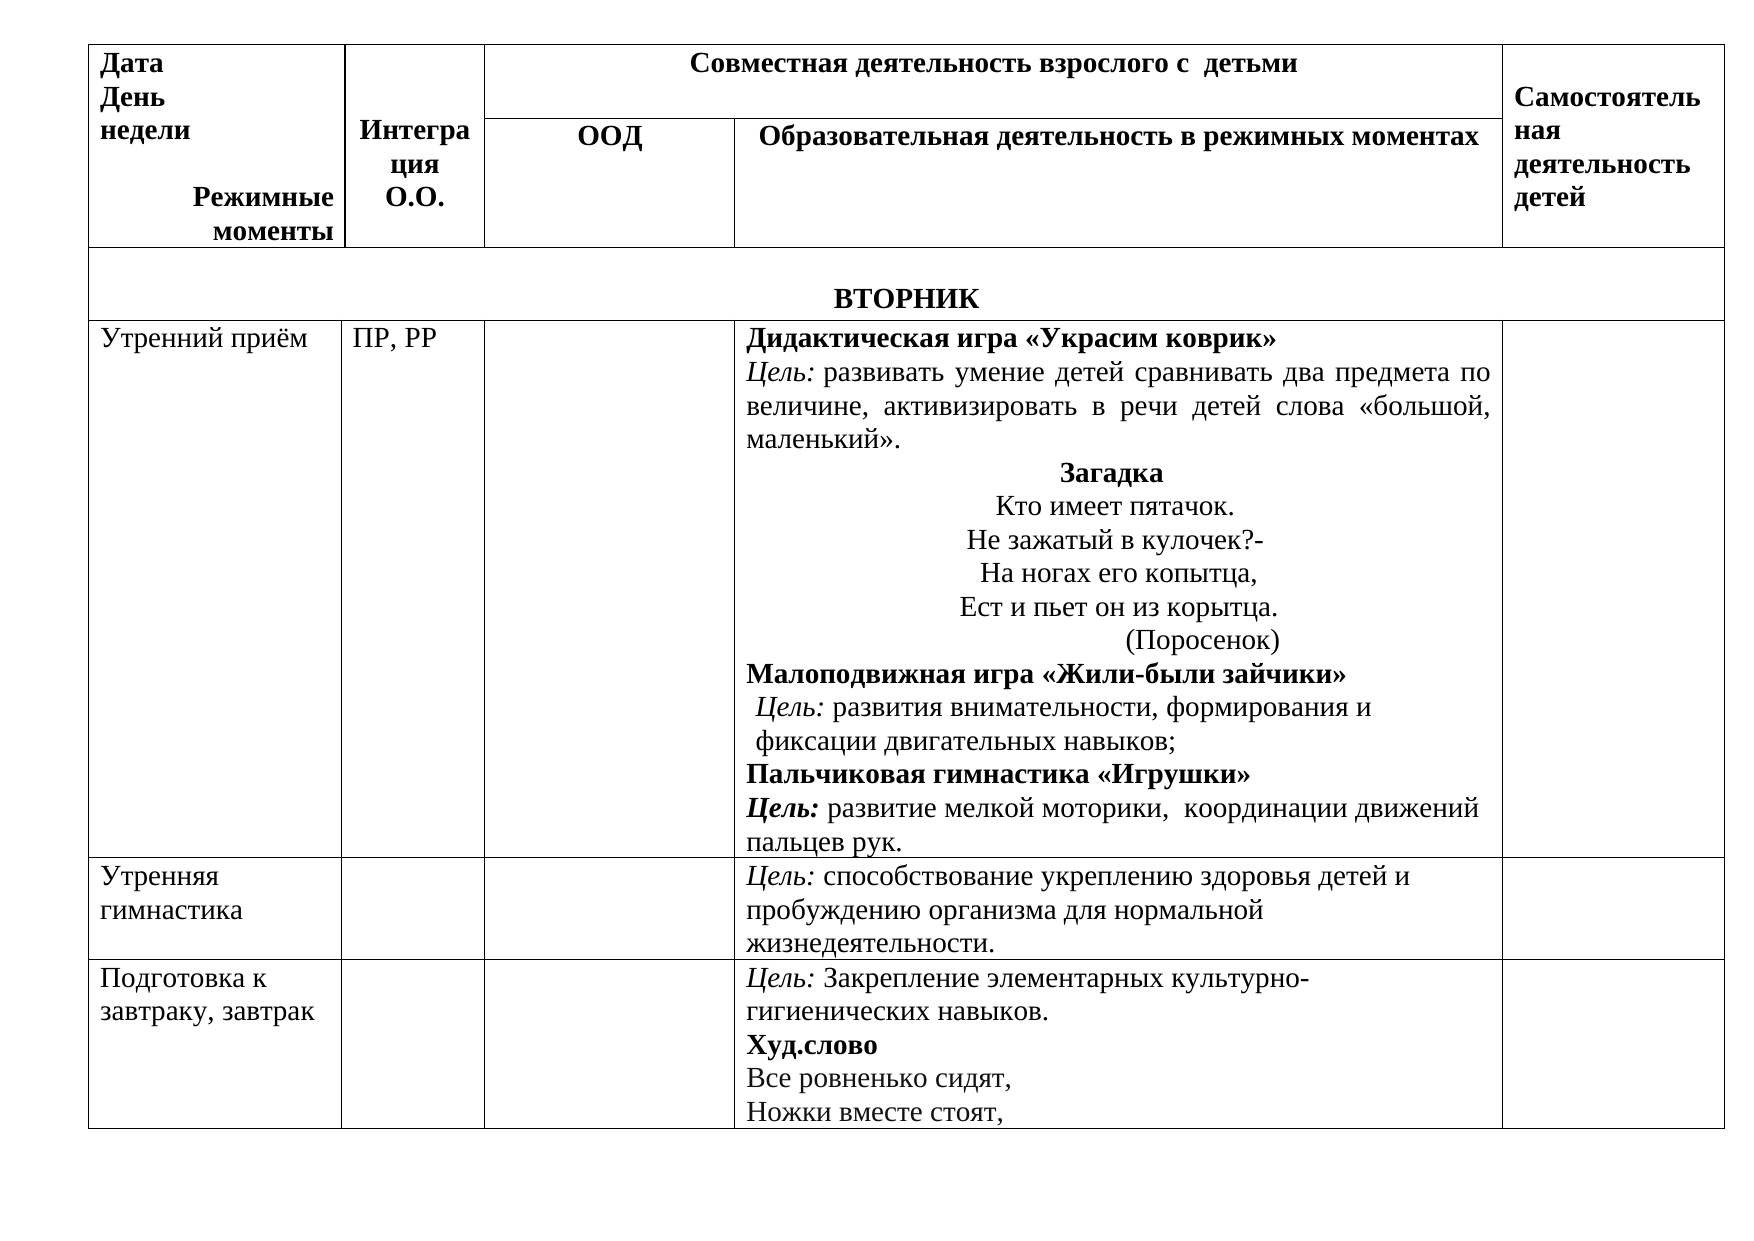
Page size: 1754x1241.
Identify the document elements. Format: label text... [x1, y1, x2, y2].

table_cell [89, 248, 1724, 281]
table_cell [485, 960, 734, 1128]
table_cell [1503, 960, 1724, 1128]
table_cell [485, 321, 734, 857]
table_cell ПР, РР [342, 321, 484, 857]
table_cell Цель: способствование укреплению здоровья детей и пробуждению организма для нормальной жизнедеятельности. [735, 858, 1502, 959]
table_cell Образовательная деятельность в режимных моментах [735, 119, 1502, 247]
table_cell [342, 960, 484, 1128]
table_cell ООД [485, 119, 734, 247]
table_cell [342, 858, 484, 959]
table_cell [89, 960, 341, 1128]
table_header Самостоятельная деятельность детей [1503, 45, 1724, 247]
table_cell Утренний приём [89, 321, 341, 857]
table_cell Утренняя гимнастика [89, 858, 341, 959]
table_header Дата День недели Режимные моменты [89, 45, 344, 247]
table_header Совместная деятельность взрослого с детьми [485, 45, 1502, 117]
table_cell Дидактическая игра «Украсим коврик» Цель: развивать умение детей сравнивать два предмета по величине, активизировать в речи детей слова «большой, маленький». Загадка Кто имеет пятачок. Не зажатый в кулочек?- На ногах его копытца, Ест и пьет он из корытца. (Поросенок) Малоподвижная игра «Жили-были зайчики» Цель: развития внимательности, формирования и фиксации двигательных навыков; Пальчиковая гимнастика «Игрушки» Цель: развитие мелкой моторики, координации движений пальцев рук. [735, 321, 1502, 857]
table_header Интеграция О.О. [346, 45, 484, 247]
table_cell ВТОРНИК [89, 281, 1724, 319]
table_cell [1503, 858, 1724, 959]
table_cell [485, 858, 734, 959]
table_cell [1503, 321, 1724, 857]
